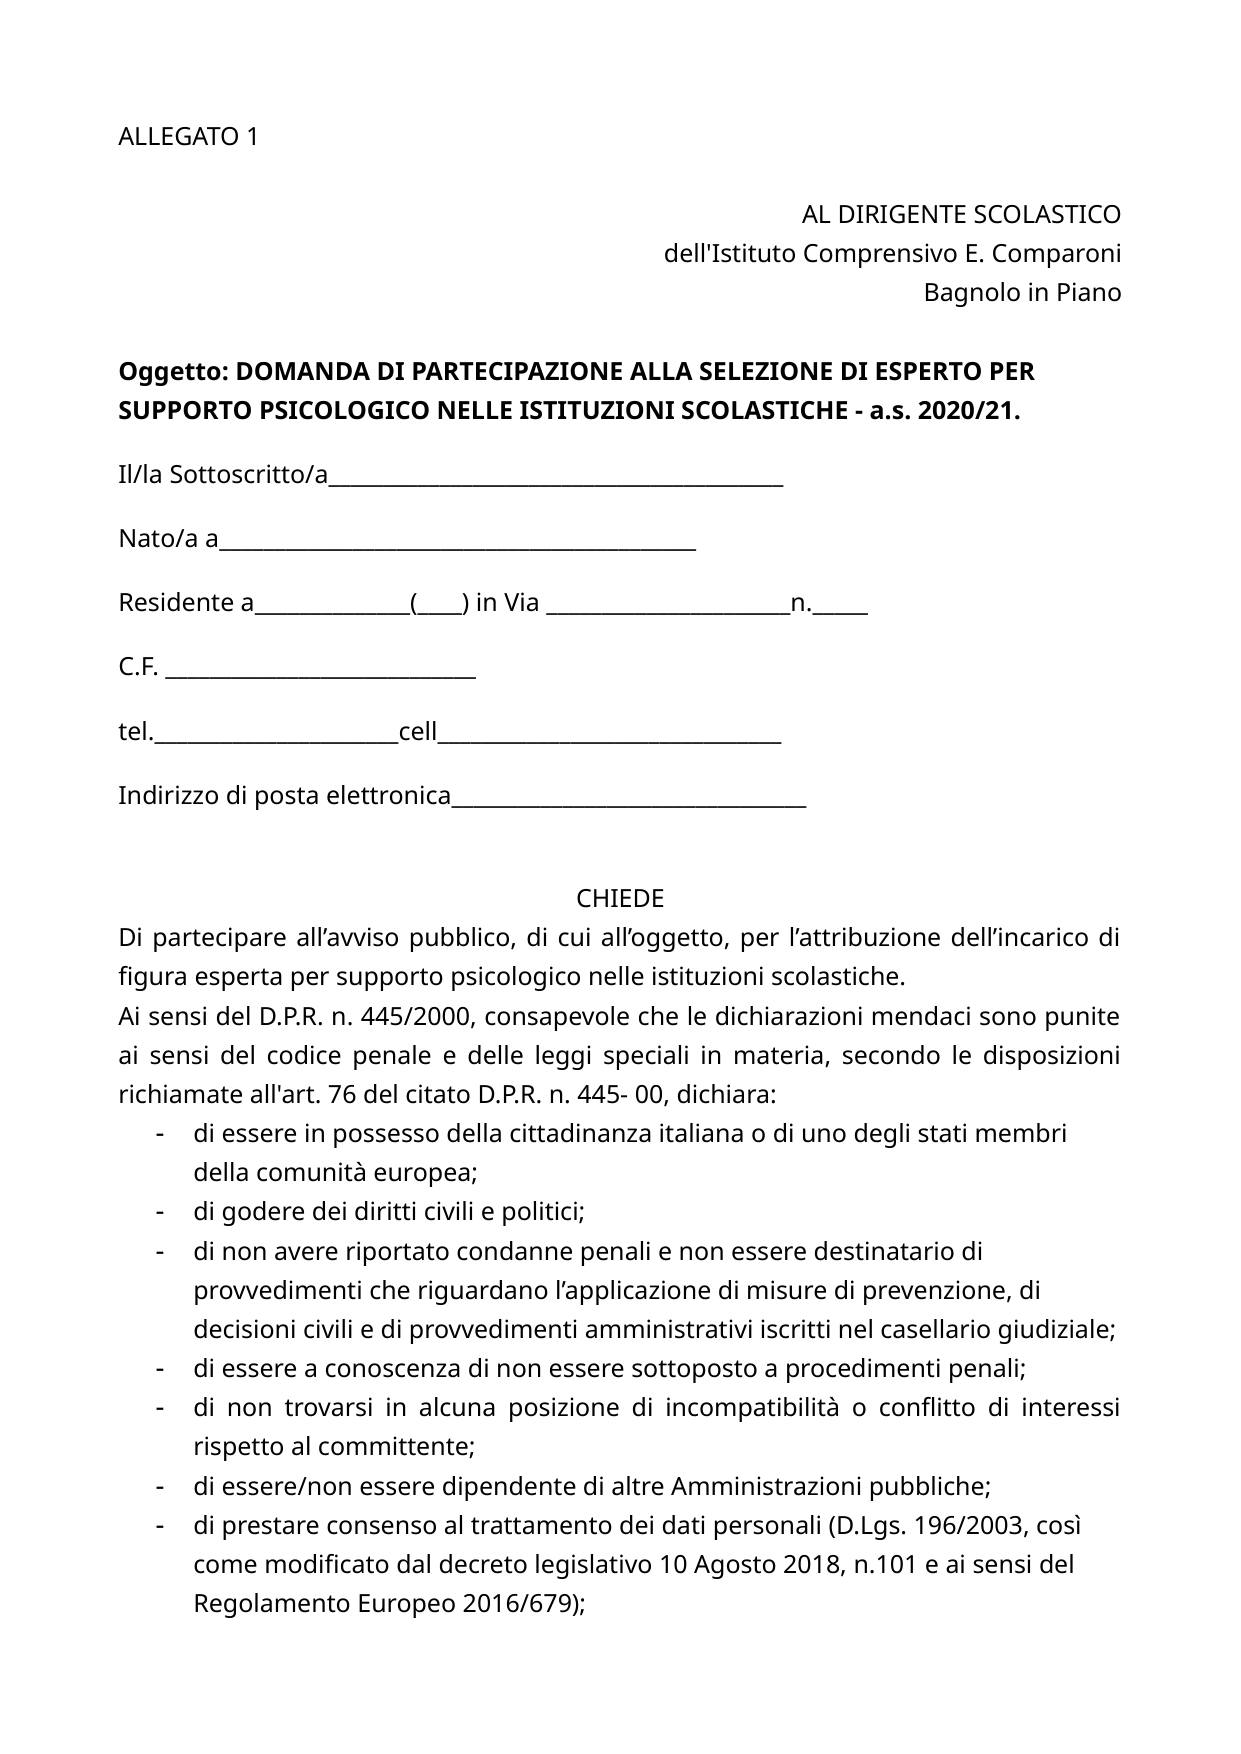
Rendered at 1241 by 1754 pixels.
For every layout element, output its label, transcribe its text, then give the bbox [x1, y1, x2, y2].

list di godere dei diritti civili e politici; [156, 1194, 1122, 1228]
text Indirizzo di posta elettronica________________________________ [118, 777, 1122, 811]
list di non trovarsi in alcuna posizione di incompatibilità o conflitto di interessi rispetto al committente; [156, 1390, 1122, 1463]
text Di partecipare all’avviso pubblico, di cui all’oggetto, per l’attribuzione dell’incarico di figura esperta per supporto psicologico nelle istituzioni scolastiche. [118, 920, 1122, 993]
text tel.______________________cell_______________________________ [118, 713, 1122, 747]
text Residente a______________(____) in Via ______________________n._____ [118, 585, 1122, 619]
text dell'Istituto Comprensivo E. Comparoni [118, 236, 1122, 270]
text CHIEDE [118, 881, 1122, 915]
list di essere a conoscenza di non essere sottoposto a procedimenti penali; [156, 1351, 1122, 1385]
text Il/la Sottoscritto/a_________________________________________ [118, 456, 1122, 491]
list di essere in possesso della cittadinanza italiana o di uno degli stati membri della comunità europea; [156, 1116, 1122, 1189]
text Nato/a a___________________________________________ [118, 521, 1122, 555]
text AL DIRIGENTE SCOLASTICO [118, 196, 1122, 231]
text Oggetto: DOMANDA DI PARTECIPAZIONE ALLA SELEZIONE DI ESPERTO PER SUPPORTO PSICOLOGICO NELLE ISTITUZIONI SCOLASTICHE - a.s. 2020/21. [118, 353, 1122, 426]
list di prestare consenso al trattamento dei dati personali (D.Lgs. 196/2003, così come modificato dal decreto legislativo 10 Agosto 2018, n.101 e ai sensi del Regolamento Europeo 2016/679); [156, 1507, 1122, 1620]
text ALLEGATO 1 [118, 118, 1122, 152]
text Bagnolo in Piano [118, 275, 1122, 309]
list di non avere riportato condanne penali e non essere destinatario di provvedimenti che riguardano l’applicazione di misure di prevenzione, di decisioni civili e di provvedimenti amministrativi iscritti nel casellario giudiziale; [156, 1233, 1122, 1346]
list di essere/non essere dipendente di altre Amministrazioni pubbliche; [156, 1468, 1122, 1502]
text C.F. ____________________________ [118, 649, 1122, 683]
text Ai sensi del D.P.R. n. 445/2000, consapevole che le dichiarazioni mendaci sono punite ai sensi del codice penale e delle leggi speciali in materia, secondo le disposizioni richiamate all'art. 76 del citato D.P.R. n. 445- 00, dichiara: [118, 998, 1122, 1111]
